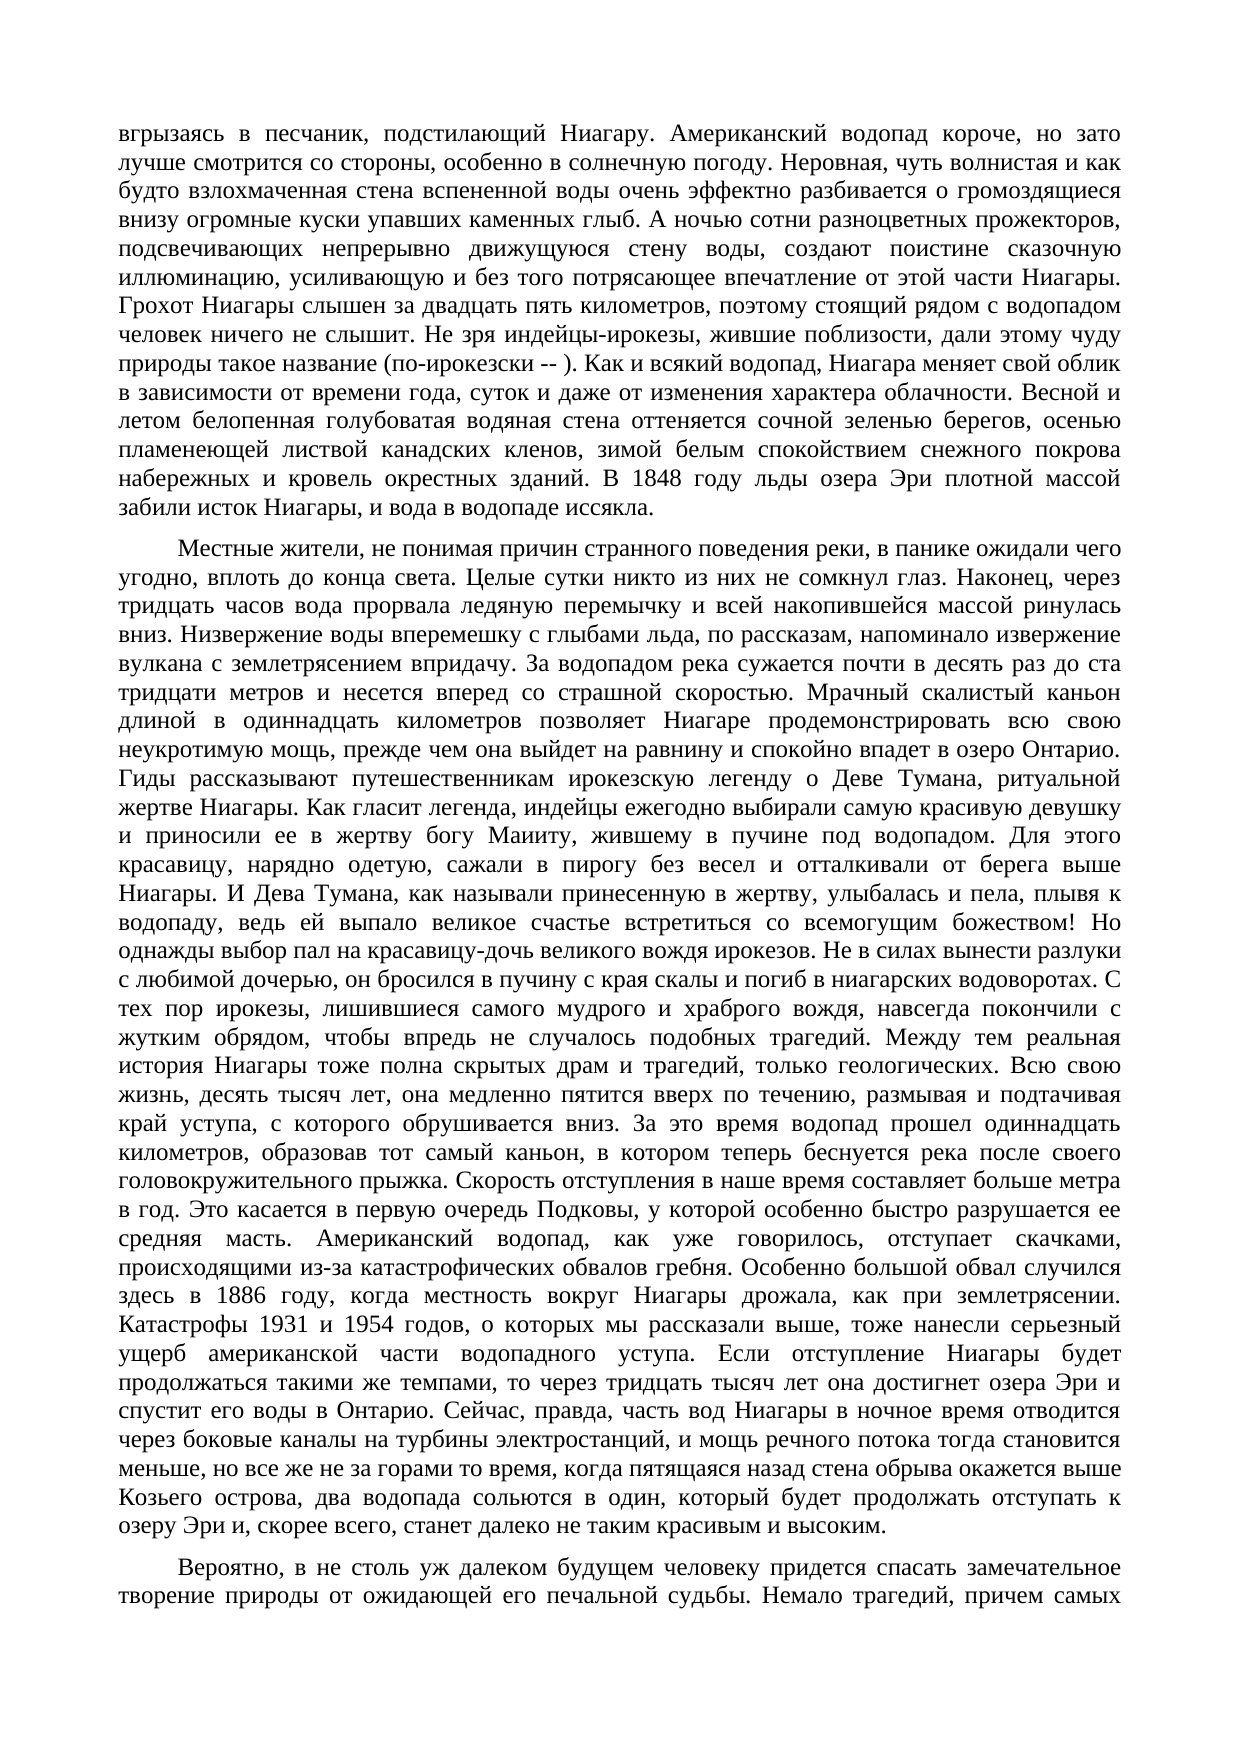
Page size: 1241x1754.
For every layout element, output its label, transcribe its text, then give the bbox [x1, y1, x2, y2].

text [118, 118, 1122, 521]
text Местные жители, не понимая причин странного поведения реки, в панике ожидали чего угодно, вплоть до конца света. Целые сутки никто из них не сомкнул глаз. Наконец, через тридцать часов вода прорвала ледяную перемычку и всей накопившейся массой ринулась вниз. Низвержение воды вперемешку с глыбами льда, по рассказам, напоминало извержение вулкана с землетрясением впридачу. За водопадом река сужается почти в десять раз до ста тридцати метров и несется вперед со страшной скоростью. Мрачный скалистый каньон длиной в одиннадцать километров позволяет Ниагаре продемонстрировать всю свою неукротимую мощь, прежде чем она выйдет на равнину и спокойно впадет в озеро Онтарио. Гиды рассказывают путешественникам ирокезскую легенду о Деве Тумана, ритуальной жертве Ниагары. Как гласит легенда, индейцы ежегодно выбирали самую красивую девушку и приносили ее в жертву богу Маииту, жившему в пучине под водопадом. Для этого красавицу, нарядно одетую, сажали в пирогу без весел и отталкивали от берега выше Ниагары. И Дева Тумана, как называли принесенную в жертву, улыбалась и пела, плывя к водопаду, ведь ей выпало великое счастье встретиться со всемогущим божеством! Но однажды выбор пал на красавицу-дочь великого вождя ирокезов. Не в силах вынести разлуки с любимой дочерью, он бросился в пучину с края скалы и погиб в ниагарских водоворотах. С тех пор ирокезы, лишившиеся самого мудрого и храброго вождя, навсегда покончили с жутким обрядом, чтобы впредь не случалось подобных трагедий. Между тем реальная история Ниагары тоже полна скрытых драм и трагедий, только геологических. Всю свою жизнь, десять тысяч лет, она медленно пятится вверх по течению, размывая и подтачивая край уступа, с которого обрушивается вниз. За это время водопад прошел одиннадцать километров, образовав тот самый каньон, в котором теперь беснуется река после своего головокружительного прыжка. Скорость отступления в наше время составляет больше метра в год. Это касается в первую очередь Подковы, у которой особенно быстро разрушается ее средняя масть. Американский водопад, как уже говорилось, отступает скачками, происходящими из-за катастрофических обвалов гребня. Особенно большой обвал случился здесь в 1886 году, когда местность вокруг Ниагары дрожала, как при землетрясении. Катастрофы 1931 и 1954 годов, о которых мы рассказали выше, тоже нанесли серьезный ущерб американской части водопадного уступа. Если отступление Ниагары будет продолжаться такими же темпами, то через тридцать тысяч лет она достигнет озера Эри и спустит его воды в Онтарио. Сейчас, правда, часть вод Ниагары в ночное время отводится через боковые каналы на турбины электростанций, и мощь речного потока тогда становится меньше, но все же не за горами то время, когда пятящаяся назад стена обрыва окажется выше Козьего острова, два водопада сольются в один, который будет продолжать отступать к озеру Эри и, скорее всего, станет далеко не таким красивым и высоким. [118, 533, 1122, 1539]
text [118, 1552, 1122, 1609]
